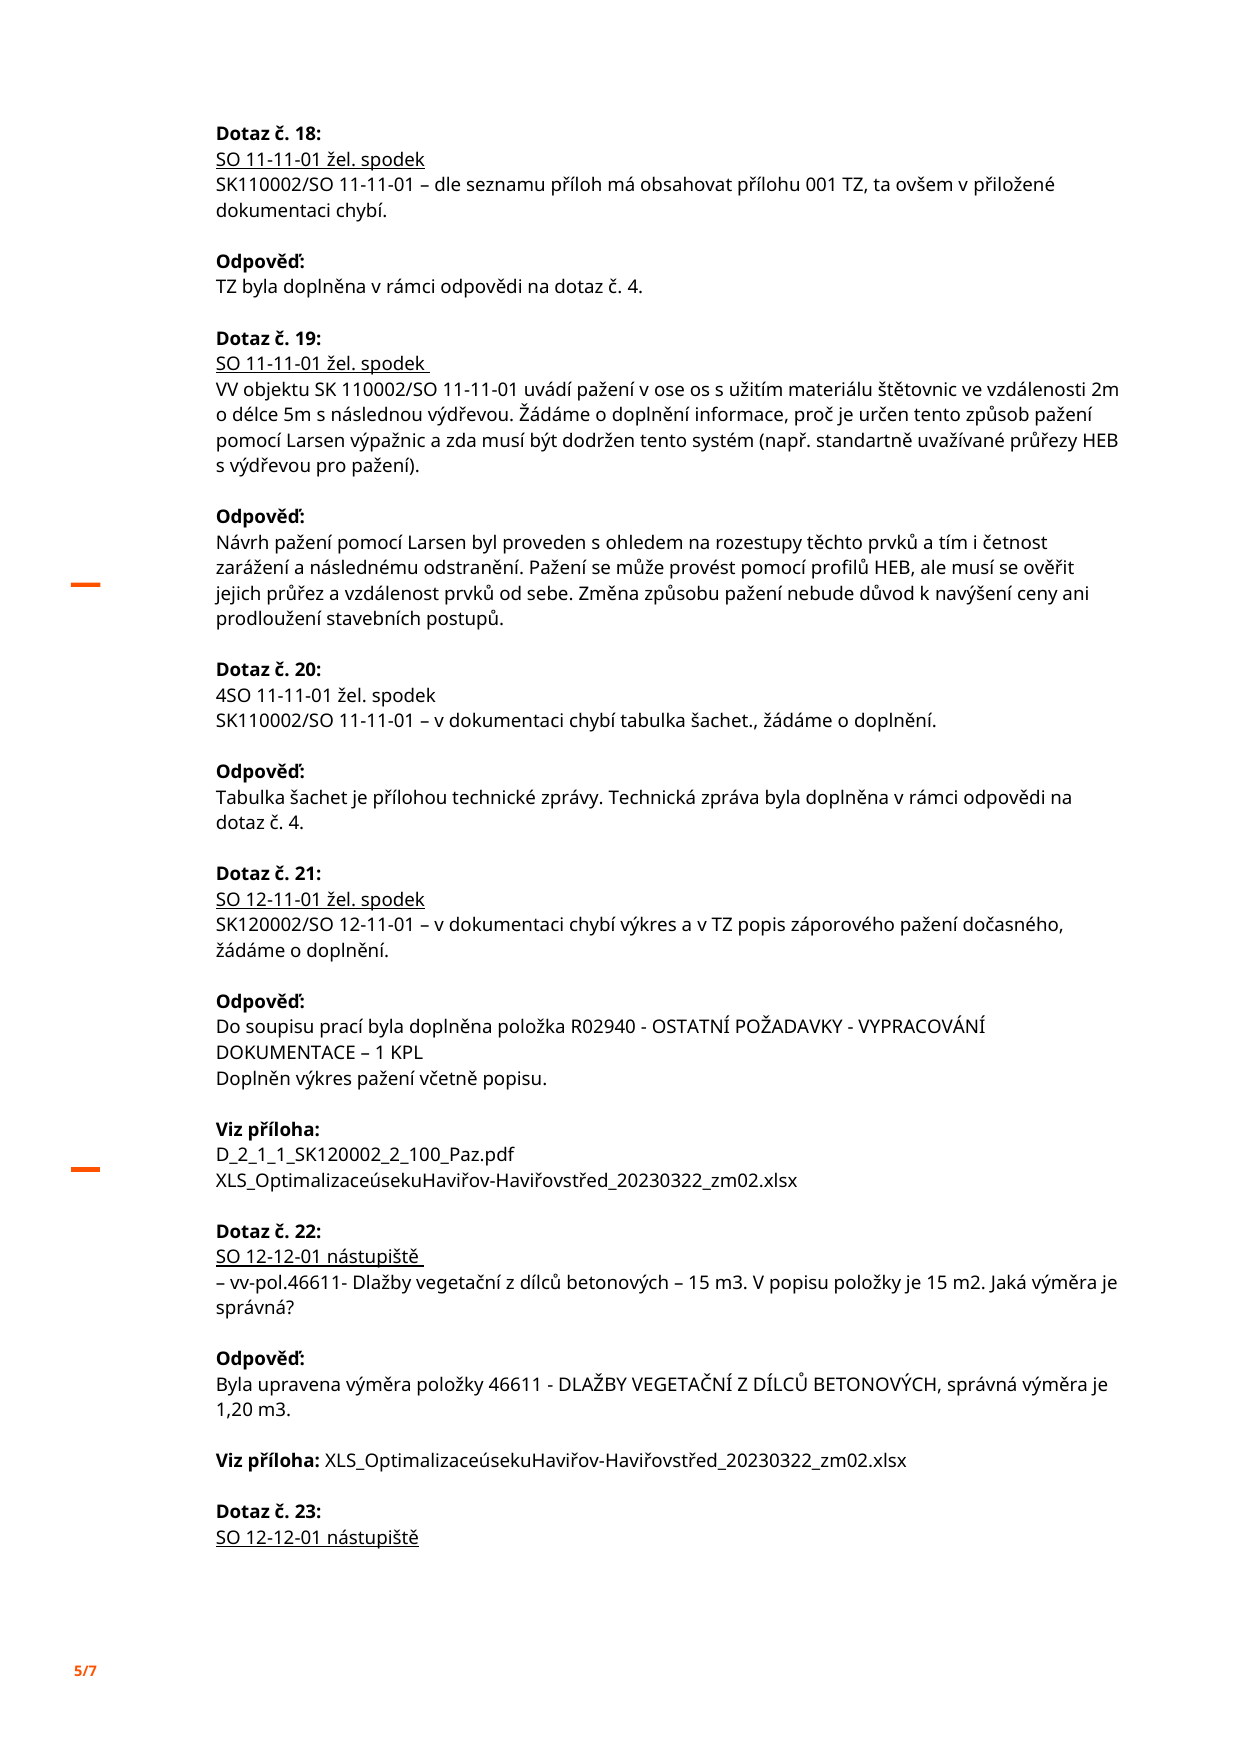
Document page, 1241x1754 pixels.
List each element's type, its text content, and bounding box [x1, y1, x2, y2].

text SO 12-12-01 nástupiště [216, 1524, 1122, 1550]
text Odpověď: [216, 988, 1122, 1014]
text VV objektu SK 110002/SO 11-11-01 uvádí pažení v ose os s užitím materiálu štětovnic ve vzdálenosti 2m o délce 5m s následnou výdřevou. Žádáme o doplnění informace, proč je určen tento způsob pažení pomocí Larsen výpažnic a zda musí být dodržen tento systém (např. standartně uvažívané průřezy HEB s výdřevou pro pažení). [216, 376, 1122, 478]
text SO 12-12-01 nástupiště [216, 1243, 1122, 1269]
text D_2_1_1_SK120002_2_100_Paz.pdf [216, 1141, 1122, 1167]
text Dotaz č. 19: [216, 325, 1122, 350]
text Odpověď: [216, 759, 1122, 784]
text 4SO 11-11-01 žel. spodek [216, 682, 1122, 708]
text Doplněn výkres pažení včetně popisu. [216, 1065, 1122, 1090]
text SK120002/SO 12-11-01 – v dokumentaci chybí výkres a v TZ popis záporového pažení dočasného, žádáme o doplnění. [216, 912, 1122, 963]
text Do soupisu prací byla doplněna položka R02940 - OSTATNÍ POŽADAVKY - VYPRACOVÁNÍ DOKUMENTACE – 1 KPL [216, 1014, 1122, 1065]
text Dotaz č. 22: [216, 1218, 1122, 1243]
text SO 11-11-01 žel. spodek [216, 146, 1122, 172]
text Odpověď: [216, 503, 1122, 529]
text Tabulka šachet je přílohou technické zprávy. Technická zpráva byla doplněna v rámci odpovědi na dotaz č. 4. [216, 784, 1122, 835]
text Dotaz č. 23: [216, 1499, 1122, 1524]
text SK110002/SO 11-11-01 – v dokumentaci chybí tabulka šachet., žádáme o doplnění. [216, 708, 1122, 733]
text Odpověď: [216, 1346, 1122, 1371]
text XLS_OptimalizaceúsekuHaviřov-Haviřovstřed_20230322_zm02.xlsx [216, 1167, 1122, 1192]
text Odpověď: [216, 248, 1122, 274]
text – vv-pol.46611- Dlažby vegetační z dílců betonových – 15 m3. V popisu položky je 15 m2. Jaká výměra je správná? [216, 1269, 1122, 1320]
text SK110002/SO 11-11-01 – dle seznamu příloh má obsahovat přílohu 001 TZ, ta ovšem v přiložené dokumentaci chybí. [216, 172, 1122, 223]
text Viz příloha: XLS_OptimalizaceúsekuHaviřov-Haviřovstřed_20230322_zm02.xlsx [216, 1448, 1122, 1473]
text Dotaz č. 21: [216, 861, 1122, 886]
text Návrh pažení pomocí Larsen byl proveden s ohledem na rozestupy těchto prvků a tím i četnost zarážení a následnému odstranění. Pažení se může provést pomocí profilů HEB, ale musí se ověřit jejich průřez a vzdálenost prvků od sebe. Změna způsobu pažení nebude důvod k navýšení ceny ani prodloužení stavebních postupů. [216, 529, 1122, 631]
text Dotaz č. 20: [216, 657, 1122, 682]
text Viz příloha: [216, 1116, 1122, 1141]
text SO 11-11-01 žel. spodek [216, 350, 1122, 376]
text Byla upravena výměra položky 46611 - DLAŽBY VEGETAČNÍ Z DÍLCŮ BETONOVÝCH, správná výměra je 1,20 m3. [216, 1371, 1122, 1422]
text SO 12-11-01 žel. spodek [216, 886, 1122, 912]
text Dotaz č. 18: [216, 121, 1122, 146]
text TZ byla doplněna v rámci odpovědi na dotaz č. 4. [216, 274, 1122, 299]
